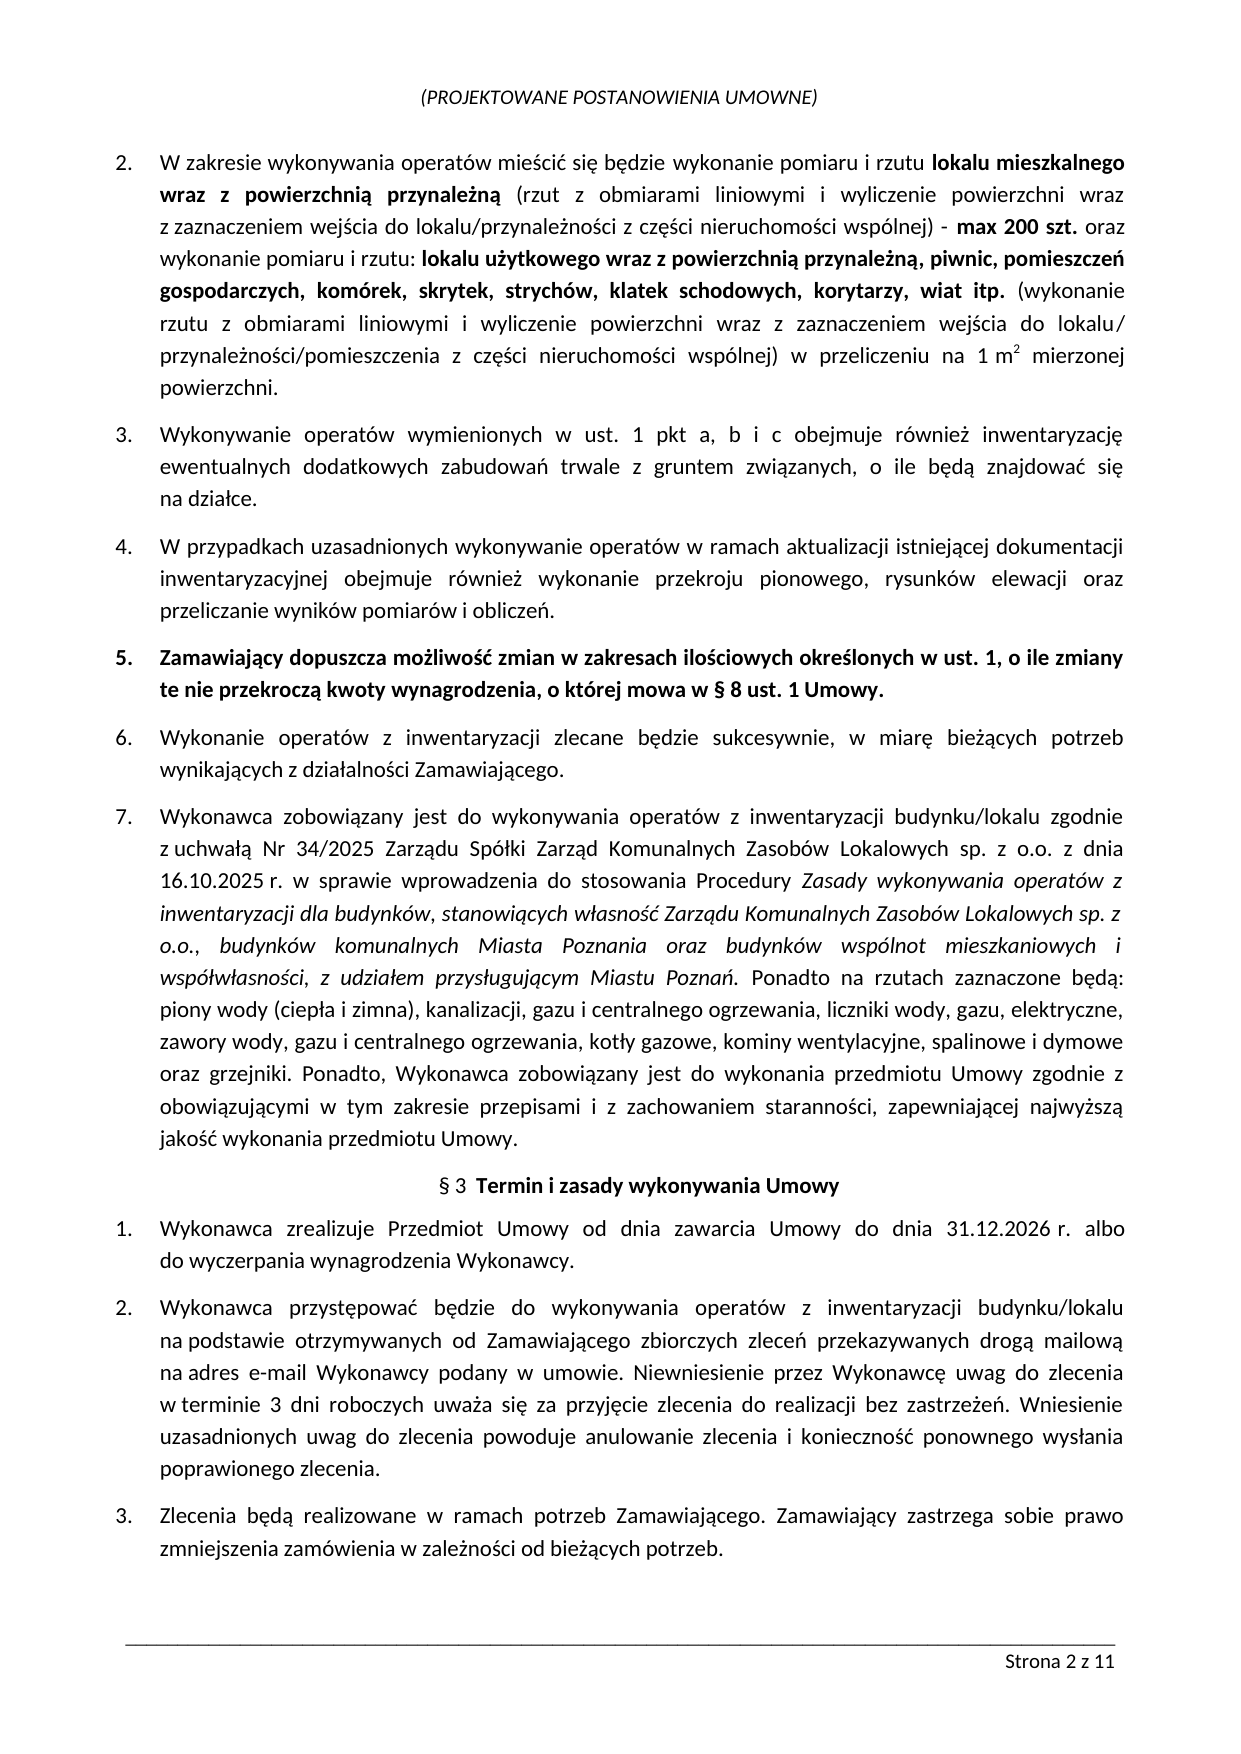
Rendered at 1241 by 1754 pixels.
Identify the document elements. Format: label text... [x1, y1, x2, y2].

list W przypadkach uzasadnionych wykonywanie operatów w ramach aktualizacji istniejącej dokumentacji inwentaryzacyjnej obejmuje również wykonanie przekroju pionowego, rysunków elewacji oraz przeliczanie wyników pomiarów i obliczeń. [115, 532, 1125, 624]
list Zlecenia będą realizowane w ramach potrzeb Zamawiającego. Zamawiający zastrzega sobie prawo zmniejszenia zamówienia w zależności od bieżących potrzeb. [115, 1502, 1125, 1562]
list W zakresie wykonywania operatów mieścić się będzie wykonanie pomiaru i rzutu lokalu mieszkalnego wraz z powierzchnią przynależną (rzut z obmiarami liniowymi i wyliczenie powierzchni wraz z zaznaczeniem wejścia do lokalu/przynależności z części nieruchomości wspólnej) - max 200 szt. oraz wykonanie pomiaru i rzutu: lokalu użytkowego wraz z powierzchnią przynależną, piwnic, pomieszczeń gospodarczych, komórek, skrytek, strychów, klatek schodowych, korytarzy, wiat itp. (wykonanie rzutu z obmiarami liniowymi i wyliczenie powierzchni wraz z zaznaczeniem wejścia do lokalu/ przynależności/pomieszczenia z części nieruchomości wspólnej) w przeliczeniu na 1 m2 mierzonej powierzchni. [115, 148, 1125, 401]
list Wykonawca zobowiązany jest do wykonywania operatów z inwentaryzacji budynku/lokalu zgodnie z uchwałą Nr 34/2025 Zarządu Spółki Zarząd Komunalnych Zasobów Lokalowych sp. z o.o. z dnia 16.10.2025 r. w sprawie wprowadzenia do stosowania Procedury Zasady wykonywania operatów z inwentaryzacji dla budynków, stanowiących własność Zarządu Komunalnych Zasobów Lokalowych sp. z o.o., budynków komunalnych Miasta Poznania oraz budynków wspólnot mieszkaniowych i współwłasności, z udziałem przysługującym Miastu Poznań. Ponadto na rzutach zaznaczone będą: piony wody (ciepła i zimna), kanalizacji, gazu i centralnego ogrzewania, liczniki wody, gazu, elektryczne, zawory wody, gazu i centralnego ogrzewania, kotły gazowe, kominy wentylacyjne, spalinowe i dymowe oraz grzejniki. Ponadto, Wykonawca zobowiązany jest do wykonania przedmiotu Umowy zgodnie z obowiązującymi w tym zakresie przepisami i z zachowaniem staranności, zapewniającej najwyższą jakość wykonania przedmiotu Umowy. [115, 802, 1125, 1152]
list Termin i zasady wykonywania Umowy [153, 1171, 1125, 1199]
list Wykonawca zrealizuje Przedmiot Umowy od dnia zawarcia Umowy do dnia 31.12.2026 r. albo do wyczerpania wynagrodzenia Wykonawcy. [115, 1214, 1125, 1274]
list Wykonywanie operatów wymienionych w ust. 1 pkt a, b i c obejmuje również inwentaryzację ewentualnych dodatkowych zabudowań trwale z gruntem związanych, o ile będą znajdować się na działce. [115, 420, 1125, 513]
list Wykonanie operatów z inwentaryzacji zlecane będzie sukcesywnie, w miarę bieżących potrzeb wynikających z działalności Zamawiającego. [115, 723, 1125, 783]
list Zamawiający dopuszcza możliwość zmian w zakresach ilościowych określonych w ust. 1, o ile zmiany te nie przekroczą kwoty wynagrodzenia, o której mowa w § 8 ust. 1 Umowy. [115, 643, 1125, 703]
list Wykonawca przystępować będzie do wykonywania operatów z inwentaryzacji budynku/lokalu na podstawie otrzymywanych od Zamawiającego zbiorczych zleceń przekazywanych drogą mailową na adres e-mail Wykonawcy podany w umowie. Niewniesienie przez Wykonawcę uwag do zlecenia w terminie 3 dni roboczych uważa się za przyjęcie zlecenia do realizacji bez zastrzeżeń. Wniesienie uzasadnionych uwag do zlecenia powoduje anulowanie zlecenia i konieczność ponownego wysłania poprawionego zlecenia. [115, 1293, 1125, 1482]
